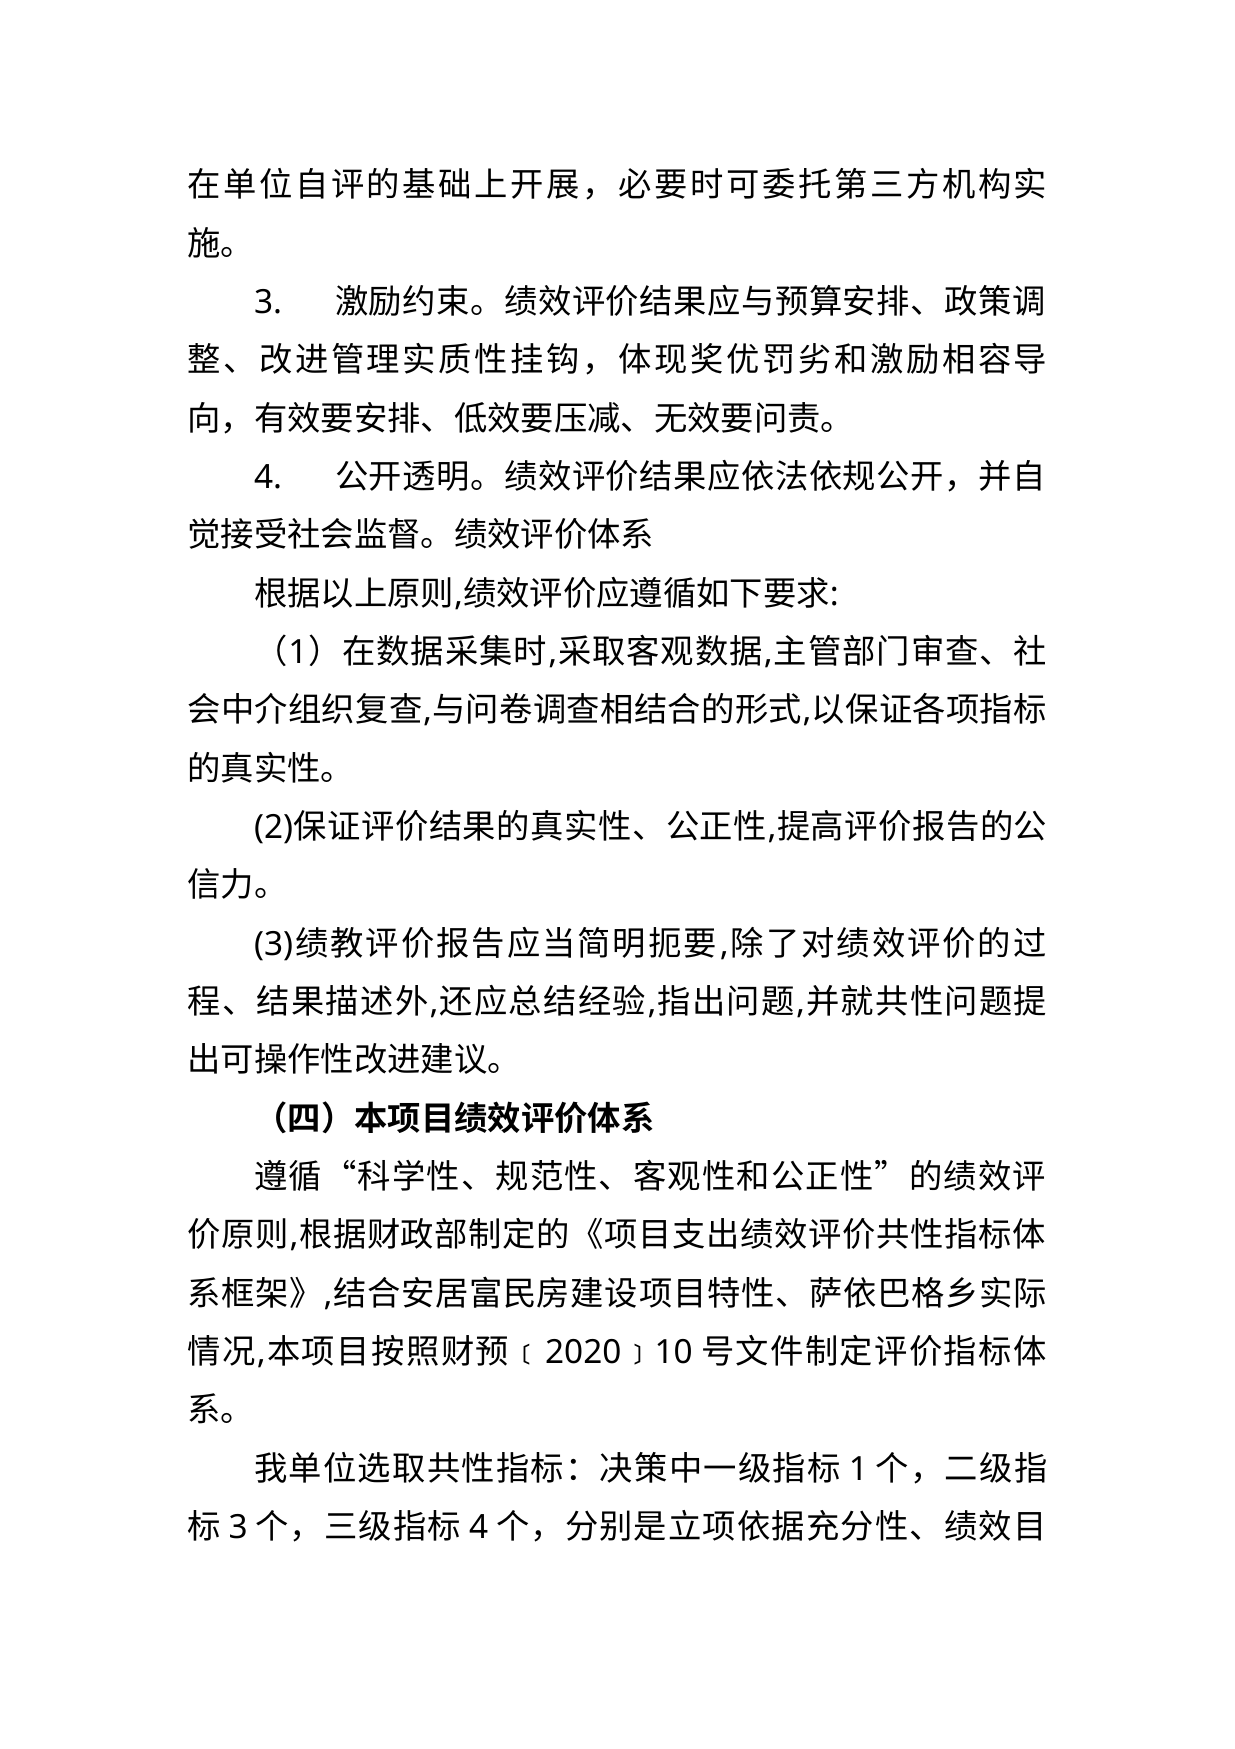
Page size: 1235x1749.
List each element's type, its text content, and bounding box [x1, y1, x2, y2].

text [187, 1433, 1047, 1550]
text （四）本项目绩效评价体系 [187, 1083, 1047, 1142]
list (3)绩教评价报告应当简明扼要,除了对绩效评价的过程、结果描述外,还应总结经验,指出问题,并就共性问题提出可操作性改进建议。 [187, 908, 1047, 1083]
list (2)保证评价结果的真实性、公正性,提高评价报告的公信力。 [187, 792, 1047, 908]
text 遵循“科学性、规范性、客观性和公正性”的绩效评价原则,根据财政部制定的《项目支出绩效评价共性指标体系框架》,结合安居富民房建设项目特性、萨依巴格乡实际情况,本项目按照财预﹝2020﹞10号文件制定评价指标体系。 [187, 1142, 1047, 1433]
list （1）在数据采集时,采取客观数据,主管部门审查、社会中介组织复查,与问卷调查相结合的形式,以保证各项指标的真实性。 [187, 617, 1047, 792]
list 激励约束。绩效评价结果应与预算安排、政策调整、改进管理实质性挂钩，体现奖优罚劣和激励相容导向，有效要安排、低效要压减、无效要问责。 [187, 267, 1047, 442]
list 公开透明。绩效评价结果应依法依规公开，并自觉接受社会监督。绩效评价体系 [187, 442, 1047, 558]
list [187, 150, 1047, 267]
list 根据以上原则,绩效评价应遵循如下要求: [187, 558, 1047, 617]
